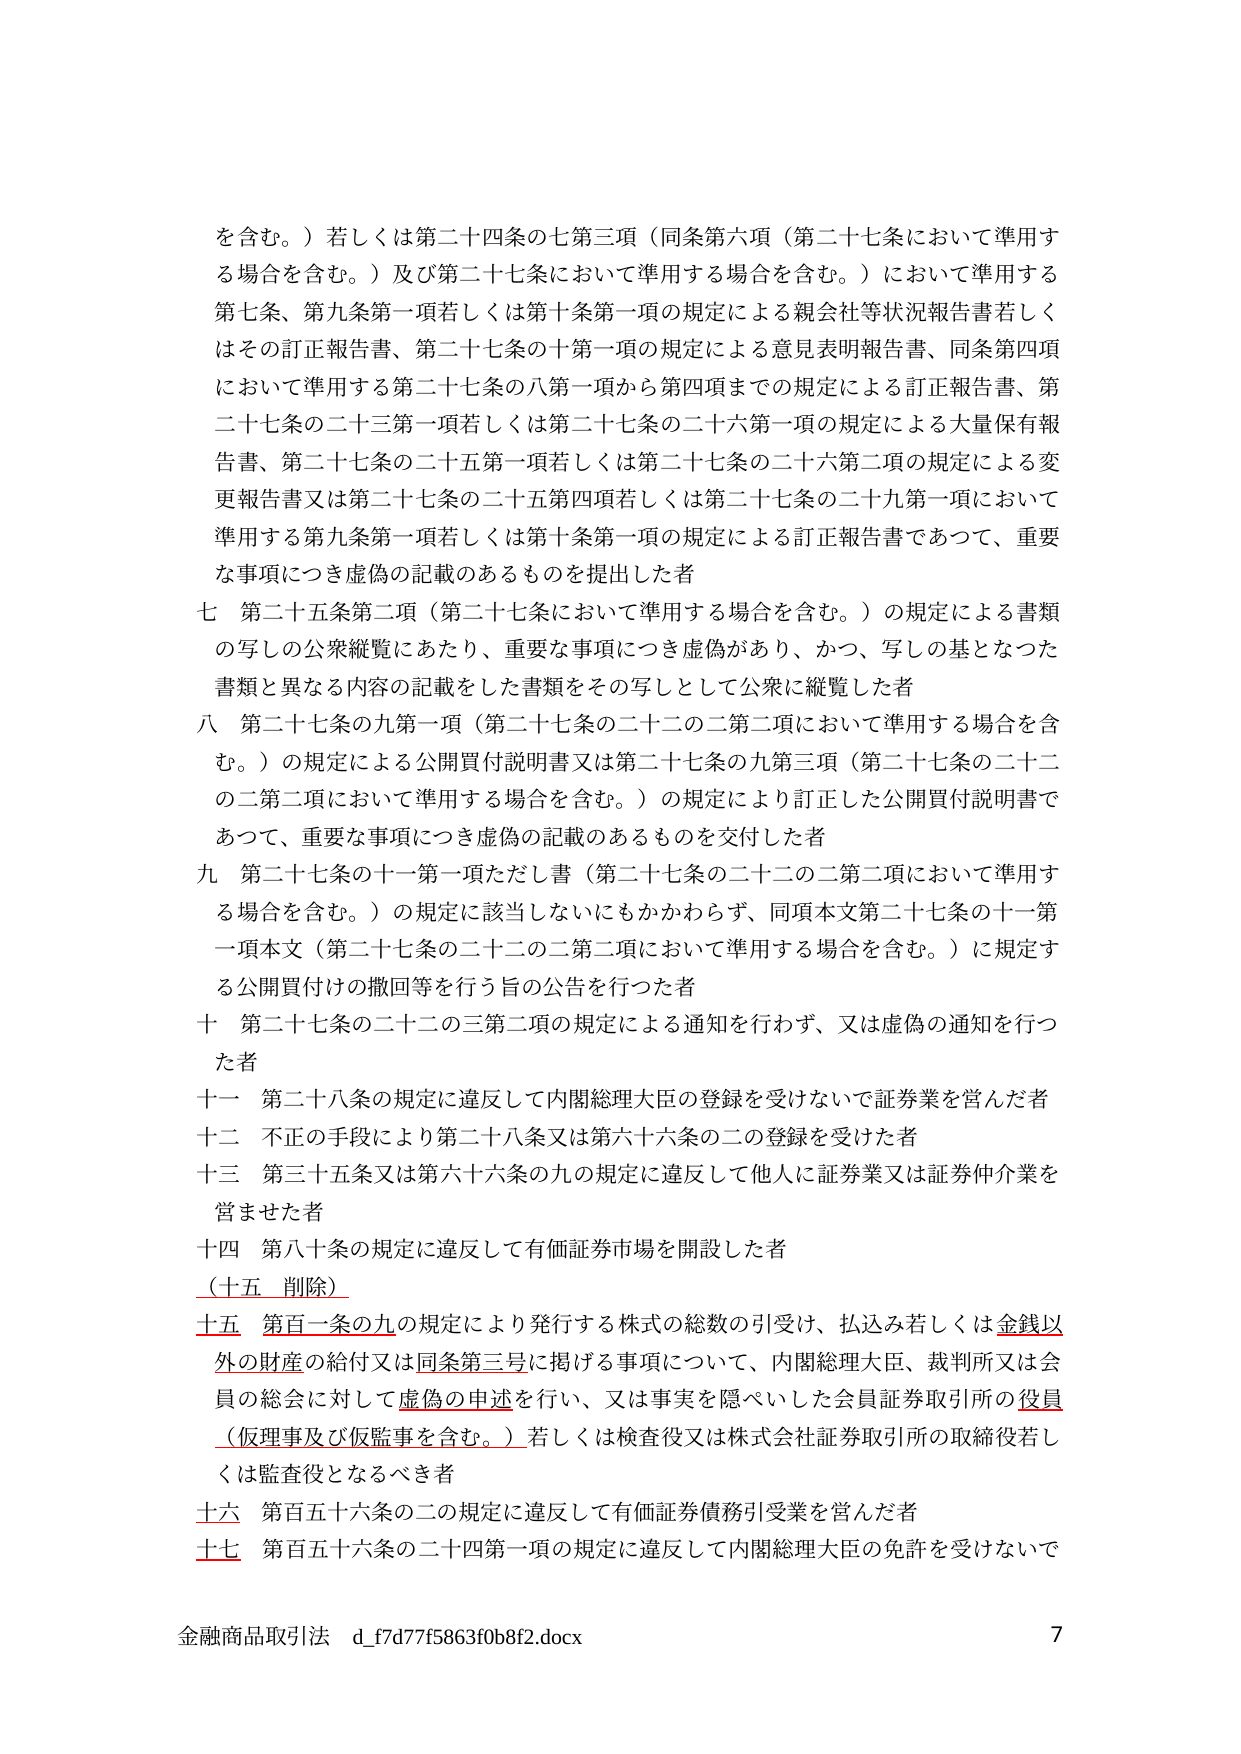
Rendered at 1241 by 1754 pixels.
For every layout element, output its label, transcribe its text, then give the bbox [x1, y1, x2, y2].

text （十五 削除） [196, 1267, 1063, 1304]
text 十 第二十七条の二十二の三第二項の規定による通知を行わず、又は虚偽の通知を行つた者 [196, 1004, 1063, 1079]
text 九 第二十七条の十一第一項ただし書（第二十七条の二十二の二第二項において準用する場合を含む。）の規定に該当しないにもかかわらず、同項本文第二十七条の十一第一項本文（第二十七条の二十二の二第二項において準用する場合を含む。）に規定する公開買付けの撒回等を行う旨の公告を行つた者 [196, 854, 1063, 1004]
text 十一 第二十八条の規定に違反して内閣総理大臣の登録を受けないで証券業を営んだ者 [196, 1079, 1063, 1117]
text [196, 1529, 1063, 1567]
text 十三 第三十五条又は第六十六条の九の規定に違反して他人に証券業又は証券仲介業を営ませた者 [196, 1154, 1063, 1229]
text 十五 第百一条の九の規定により発行する株式の総数の引受け、払込み若しくは金銭以外の財産の給付又は同条第三号に掲げる事項について、内閣総理大臣、裁判所又は会員の総会に対して虚偽の申述を行い、又は事実を隠ぺいした会員証券取引所の役員（仮理事及び仮監事を含む。）若しくは検査役又は株式会社証券取引所の取締役若しくは監査役となるべき者 [196, 1304, 1063, 1492]
text 十四 第八十条の規定に違反して有価証券市場を開設した者 [196, 1229, 1063, 1267]
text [196, 217, 1063, 592]
text 十六 第百五十六条の二の規定に違反して有価証券債務引受業を営んだ者 [196, 1492, 1063, 1529]
text 七 第二十五条第二項（第二十七条において準用する場合を含む。）の規定による書類の写しの公衆縦覧にあたり、重要な事項につき虚偽があり、かつ、写しの基となつた書類と異なる内容の記載をした書類をその写しとして公衆に縦覧した者 [196, 592, 1063, 704]
text 八 第二十七条の九第一項（第二十七条の二十二の二第二項において準用する場合を含む。）の規定による公開買付説明書又は第二十七条の九第三項（第二十七条の二十二の二第二項において準用する場合を含む。）の規定により訂正した公開買付説明書であつて、重要な事項につき虚偽の記載のあるものを交付した者 [196, 704, 1063, 854]
text 十二 不正の手段により第二十八条又は第六十六条の二の登録を受けた者 [196, 1117, 1063, 1154]
